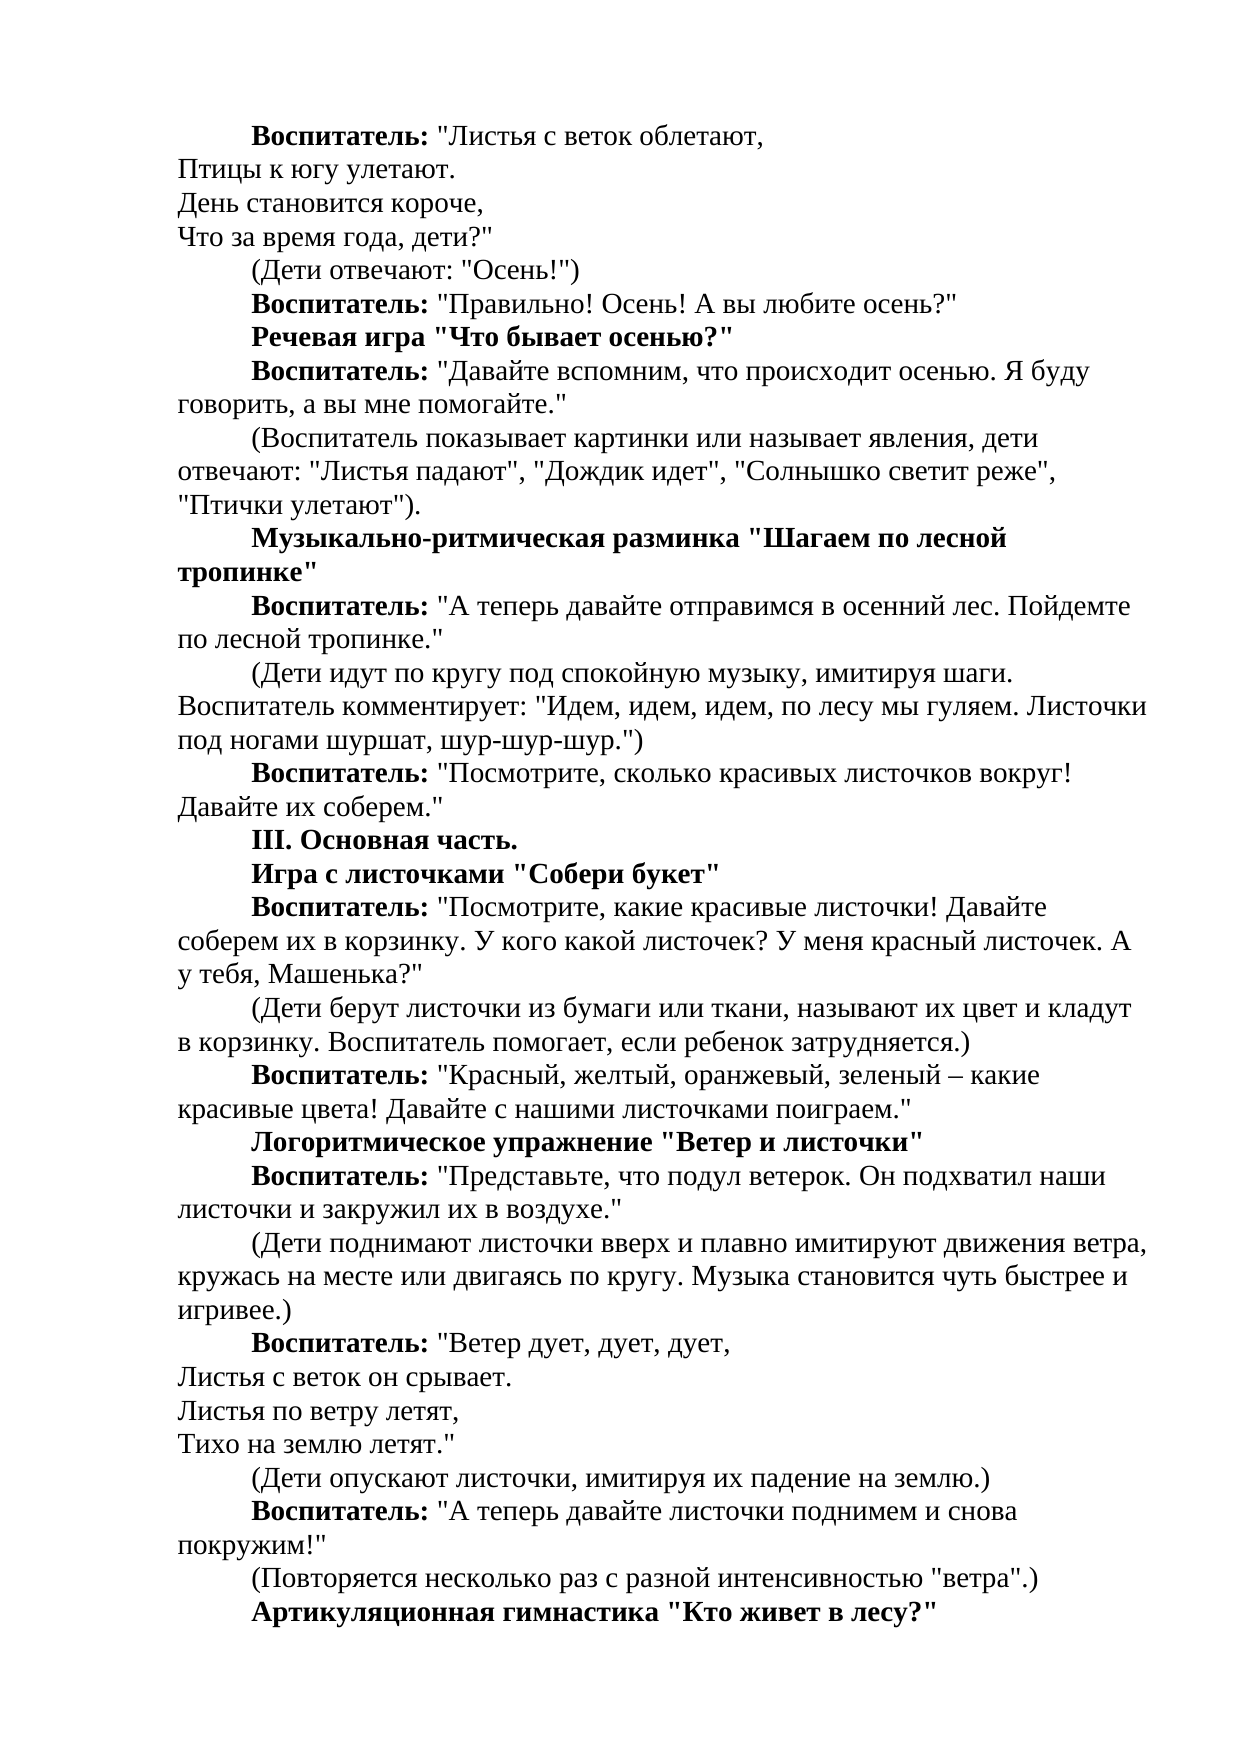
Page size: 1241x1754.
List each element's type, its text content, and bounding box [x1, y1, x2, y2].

text (Дети опускают листочки, имитируя их падение на землю.) [177, 1460, 1152, 1493]
text (Воспитатель показывает картинки или называет явления, дети отвечают: "Листья падают", "Дождик идет", "Солнышко светит реже", "Птички улетают"). [177, 420, 1152, 521]
text (Дети берут листочки из бумаги или ткани, называют их цвет и кладут в корзинку. Воспитатель помогает, если ребенок затрудняется.) [177, 990, 1152, 1057]
text Воспитатель: "А теперь давайте листочки поднимем и снова покружим!" [177, 1493, 1152, 1560]
text III. Основная часть. [177, 822, 1152, 856]
text Речевая игра "Что бывает осенью?" [177, 319, 1152, 353]
text Игра с листочками "Собери букет" [177, 856, 1152, 889]
text Воспитатель: "Посмотрите, сколько красивых листочков вокруг! Давайте их соберем." [177, 755, 1152, 822]
text Воспитатель: "Листья с веток облетают, Птицы к югу улетают. День становится короче, Что за время года, дети?" [177, 118, 1152, 252]
text Воспитатель: "Посмотрите, какие красивые листочки! Давайте соберем их в корзинку. У кого какой листочек? У меня красный листочек. А у тебя, Машенька?" [177, 889, 1152, 990]
text (Повторяется несколько раз с разной интенсивностью "ветра".) [177, 1560, 1152, 1594]
text Воспитатель: "А теперь давайте отправимся в осенний лес. Пойдемте по лесной тропинке." [177, 588, 1152, 655]
text Воспитатель: "Давайте вспомним, что происходит осенью. Я буду говорить, а вы мне помогайте." [177, 353, 1152, 420]
text (Дети идут по кругу под спокойную музыку, имитируя шаги. Воспитатель комментирует: "Идем, идем, идем, по лесу мы гуляем. Листочки под ногами шуршат, шур-шур-шур.") [177, 655, 1152, 755]
text Воспитатель: "Ветер дует, дует, дует, Листья с веток он срывает. Листья по ветру летят, Тихо на землю летят." [177, 1326, 1152, 1460]
text (Дети отвечают: "Осень!") [177, 252, 1152, 286]
text Музыкально-ритмическая разминка "Шагаем по лесной тропинке" [177, 521, 1152, 588]
text Воспитатель: "Правильно! Осень! А вы любите осень?" [177, 286, 1152, 319]
text Воспитатель: "Красный, желтый, оранжевый, зеленый – какие красивые цвета! Давайте с нашими листочками поиграем." [177, 1057, 1152, 1124]
text Артикуляционная гимнастика "Кто живет в лесу?" [177, 1594, 1152, 1627]
text (Дети поднимают листочки вверх и плавно имитируют движения ветра, кружась на месте или двигаясь по кругу. Музыка становится чуть быстрее и игривее.) [177, 1225, 1152, 1326]
text Воспитатель: "Представьте, что подул ветерок. Он подхватил наши листочки и закружил их в воздухе." [177, 1158, 1152, 1225]
text Логоритмическое упражнение "Ветер и листочки" [177, 1124, 1152, 1158]
